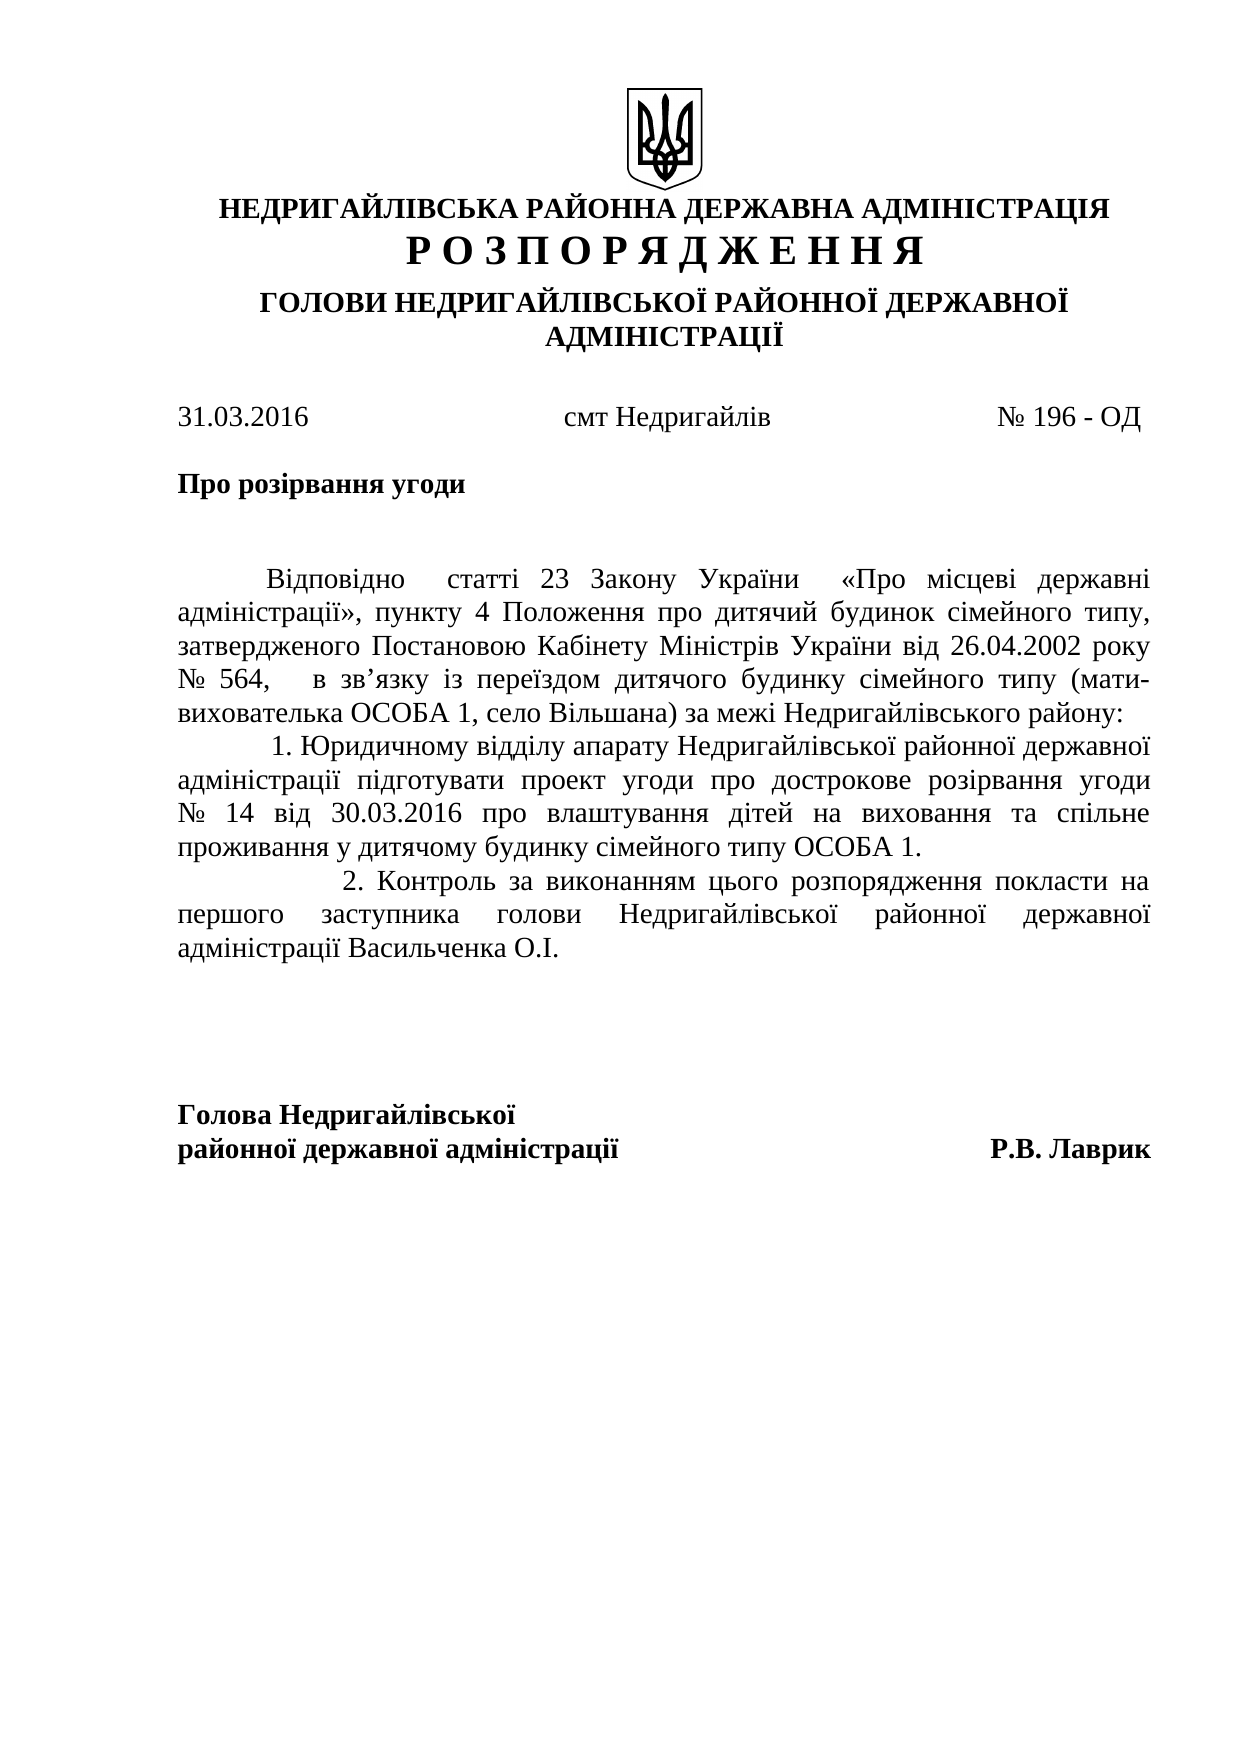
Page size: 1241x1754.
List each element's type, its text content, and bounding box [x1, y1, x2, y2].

text 31.03.2016 смт Недригайлів № 196 - ОД [177, 399, 1152, 432]
text районної державної адміністрації Р.В. Лаврик [177, 1131, 1152, 1164]
text Про розірвання угоди [177, 466, 1152, 499]
text НЕДРИГАЙЛІВСЬКА РАЙОННА ДЕРЖАВНА АДМІНІСТРАЦІЯ [177, 192, 1152, 225]
text 1. Юридичному відділу апарату Недригайлівської районної державної адміністрації підготувати проект угоди про дострокове розірвання угоди № 14 від 30.03.2016 про влаштування дітей на виховання та спільне проживання у дитячому будинку сімейного типу ОСОБА 1. [177, 728, 1152, 863]
text 2. Контроль за виконанням цього розпорядження покласти на першого заступника голови Недригайлівської районної державної адміністрації Васильченка О.І. [177, 863, 1152, 963]
picture [626, 88, 703, 192]
text Відповідно статті 23 Закону України «Про місцеві державні адміністрації», пункту 4 Положення про дитячий будинок сімейного типу, затвердженого Постановою Кабінету Міністрів України від 26.04.2002 року № 564, в зв’язку із переїздом дитячого будинку сімейного типу (мати-вихователька ОСОБА 1, село Вільшана) за межі Недригайлівського району: [177, 561, 1152, 728]
text Голова Недригайлівської [177, 1097, 1152, 1131]
text Р О З П О Р Я Д Ж Е Н Н Я [177, 225, 1152, 273]
text ГОЛОВИ НЕДРИГАЙЛІВСЬКОЇ РАЙОННОЇ ДЕРЖАВНОЇ АДМІНІСТРАЦІЇ [177, 286, 1152, 353]
